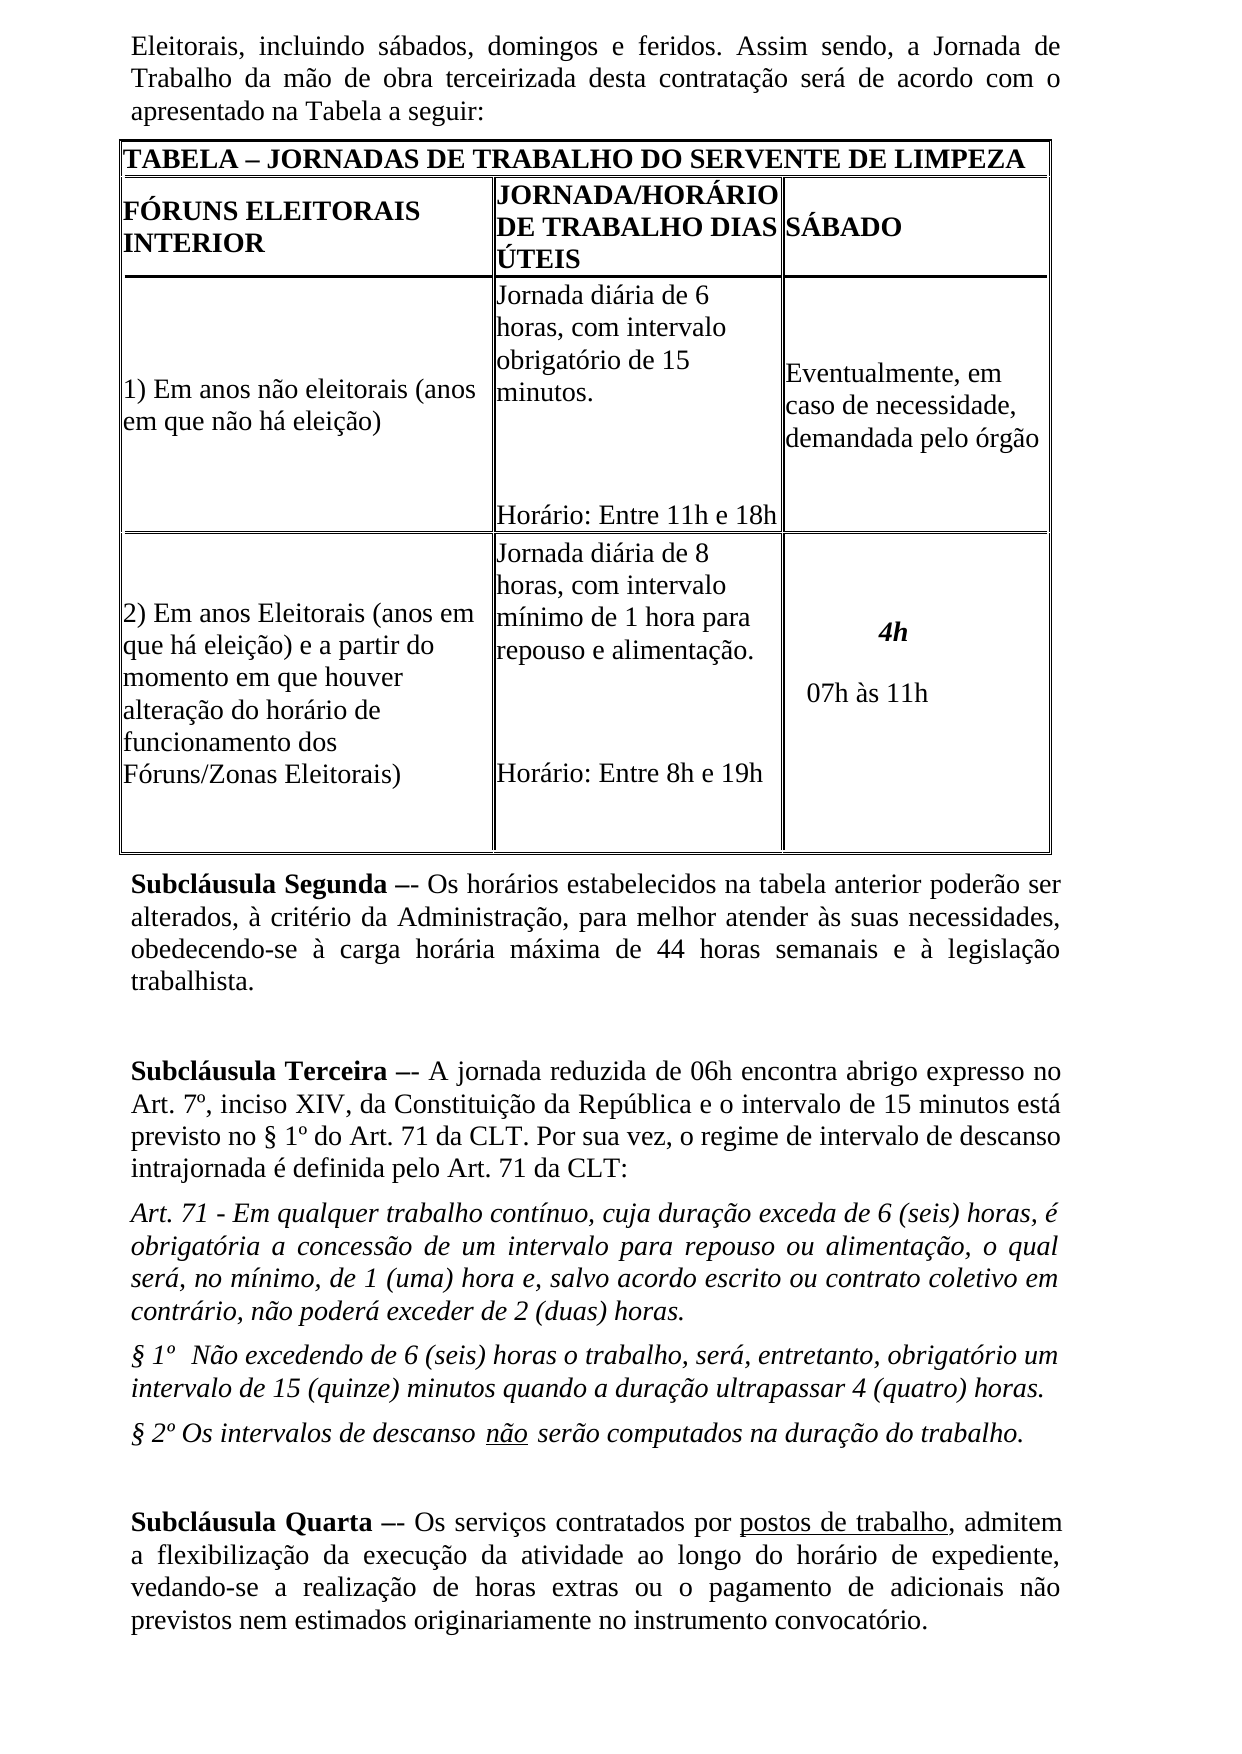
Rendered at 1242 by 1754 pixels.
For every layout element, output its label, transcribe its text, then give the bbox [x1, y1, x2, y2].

table_header TABELA – JORNADAS DE TRABALHO DO SERVENTE DE LIMPEZA [122, 142, 1049, 174]
table_cell Jornada diária de 8 horas, com intervalo mínimo de 1 hora para repouso e alimentação. Horário: Entre 8h e 19h [494, 531, 783, 852]
table_cell 2) Em anos Eleitorais (anos em que há eleição) e a partir do momento em que houver alteração do horário de funcionamento dos Fóruns/Zonas Eleitorais) [120, 531, 494, 852]
text Subcláusula Segunda –- Os horários estabelecidos na tabela anterior poderão ser alterados, à critério da Administração, para melhor atender às suas necessidades, obedecendo-se à carga horária máxima de 44 horas semanais e à legislação trabalhista. [131, 867, 1062, 997]
text Art. 71 - Em qualquer trabalho contínuo, cuja duração exceda de 6 (seis) horas, é obrigatória a concessão de um intervalo para repouso ou alimentação, o qual será, no mínimo, de 1 (uma) hora e, salvo acordo escrito ou contrato coletivo em contrário, não poderá exceder de 2 (duas) horas. [131, 1196, 1062, 1326]
table_cell JORNADA/HORÁRIO DE TRABALHO DIAS ÚTEIS [496, 178, 781, 275]
table_cell 4h 07h às 11h [783, 531, 1050, 852]
text Subcláusula Quarta –- Os serviços contratados por postos de trabalho, admitem a flexibilização da execução da atividade ao longo do horário de expediente, vedando-se a realização de horas extras ou o pagamento de adicionais não previstos nem estimados originariamente no instrumento convocatório. [131, 1506, 1062, 1635]
table_cell Eventualmente, em caso de necessidade, demandada pelo órgão [785, 275, 1049, 531]
table_cell SÁBADO [785, 175, 1049, 275]
table_cell 1) Em anos não eleitorais (anos em que não há eleição) [122, 275, 492, 531]
text § 2º Os intervalos de descanso não serão computados na duração do trabalho. [131, 1416, 1062, 1448]
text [131, 29, 1062, 126]
table_cell FÓRUNS ELEITORAIS INTERIOR [122, 175, 492, 275]
text Subcláusula Terceira –- A jornada reduzida de 06h encontra abrigo expresso no Art. 7º, inciso XIV, da Constituição da República e o intervalo de 15 minutos está previsto no § 1º do Art. 71 da CLT. Por sua vez, o regime de intervalo de descanso intrajornada é definida pelo Art. 71 da CLT: [131, 1054, 1062, 1184]
table_cell Jornada diária de 6 horas, com intervalo obrigatório de 15 minutos. Horário: Entre 11h e 18h [496, 278, 781, 531]
